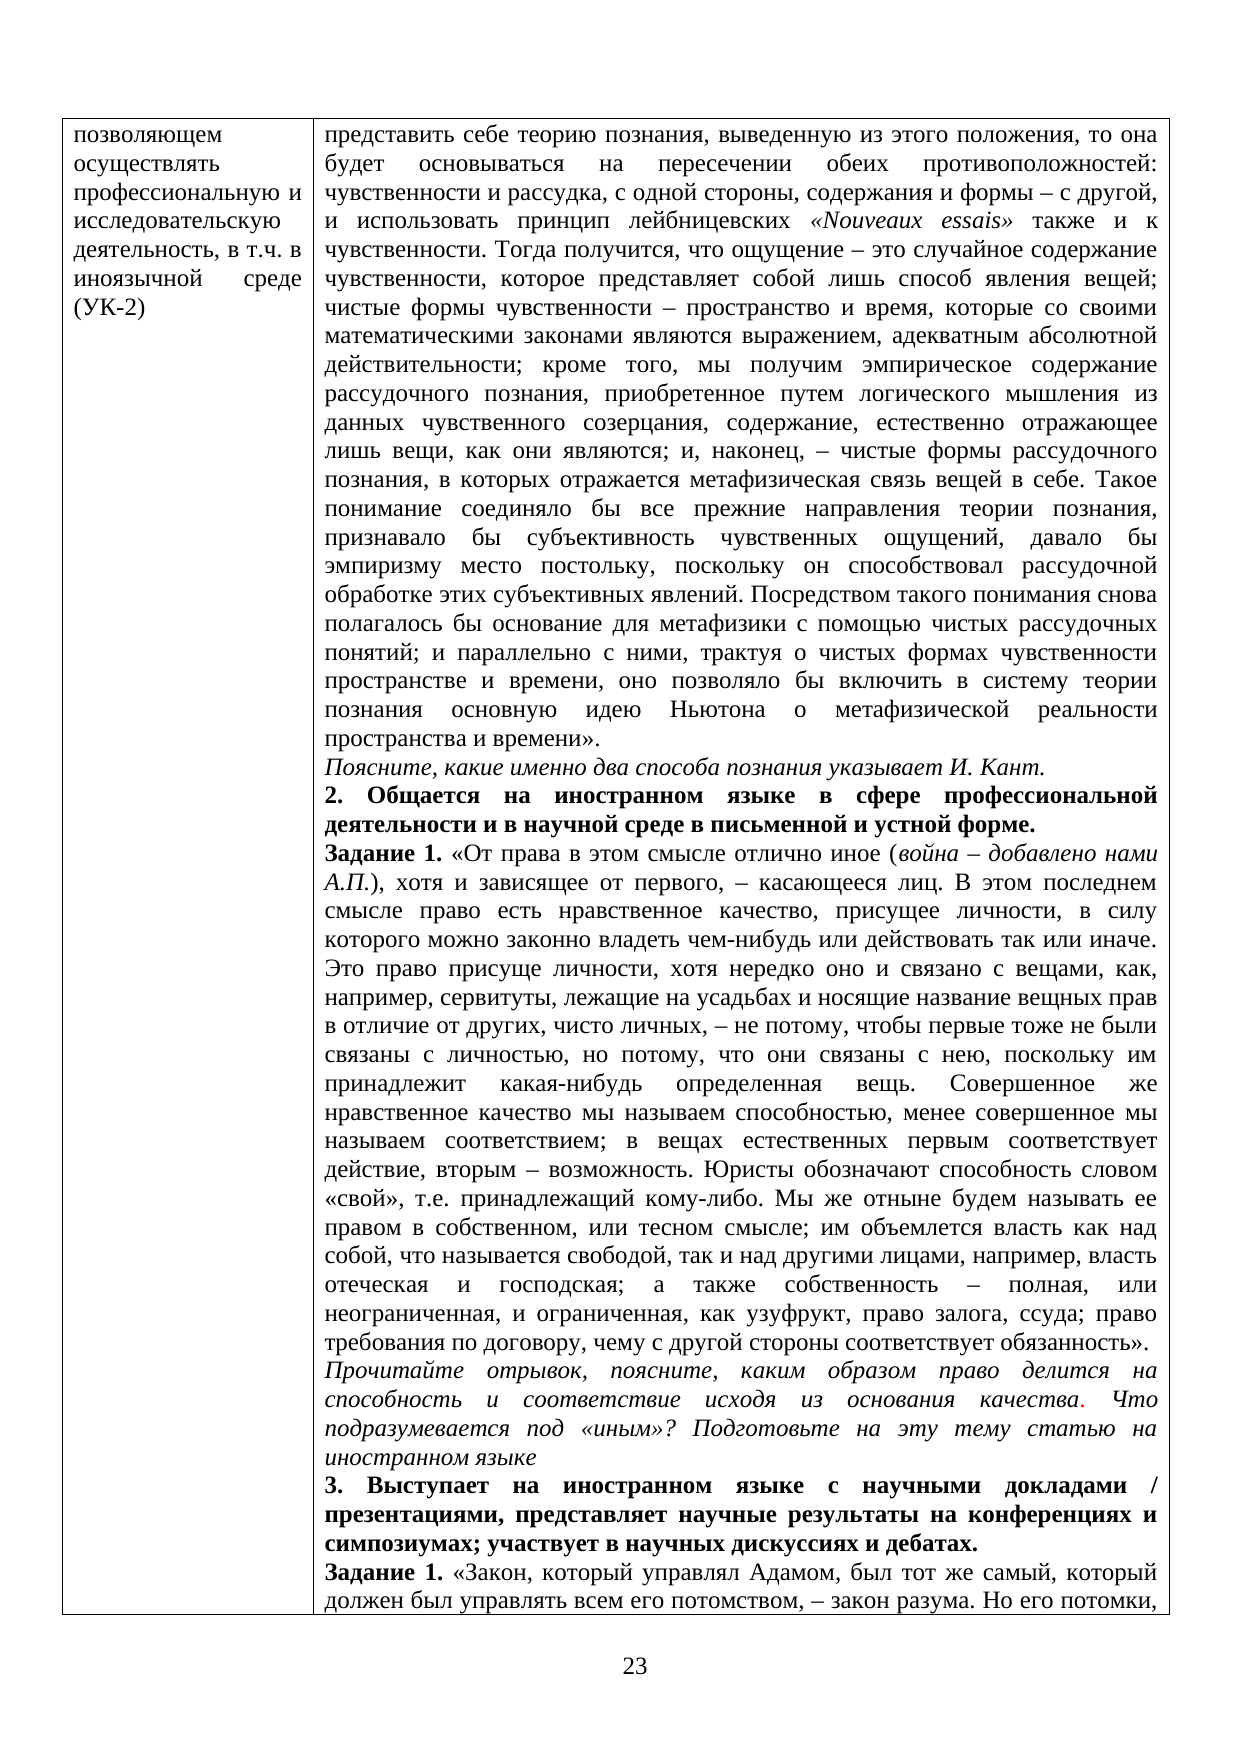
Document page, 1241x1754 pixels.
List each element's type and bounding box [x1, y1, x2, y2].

table_cell [314, 119, 1169, 1614]
table_cell [63, 119, 313, 1614]
